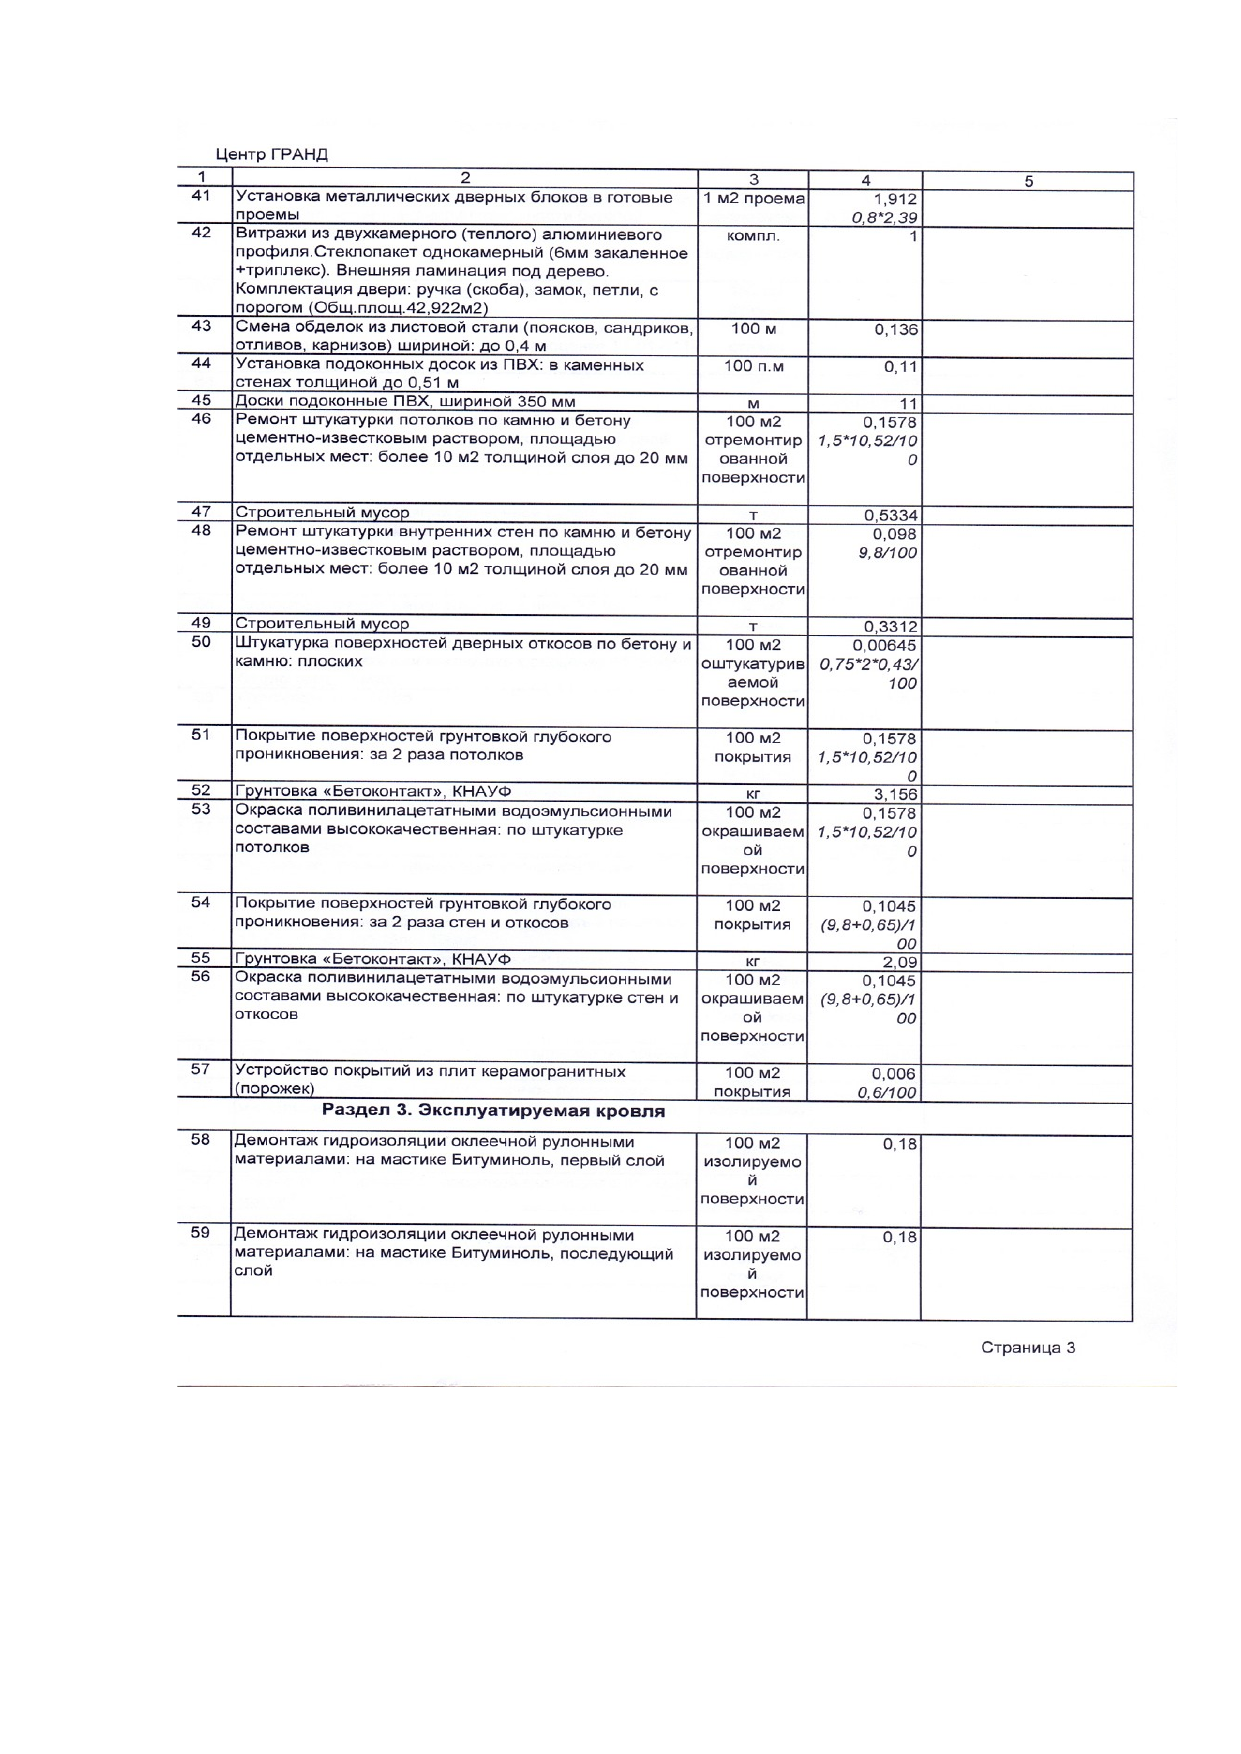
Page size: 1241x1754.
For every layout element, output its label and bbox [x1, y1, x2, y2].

picture [177, 118, 1178, 1387]
